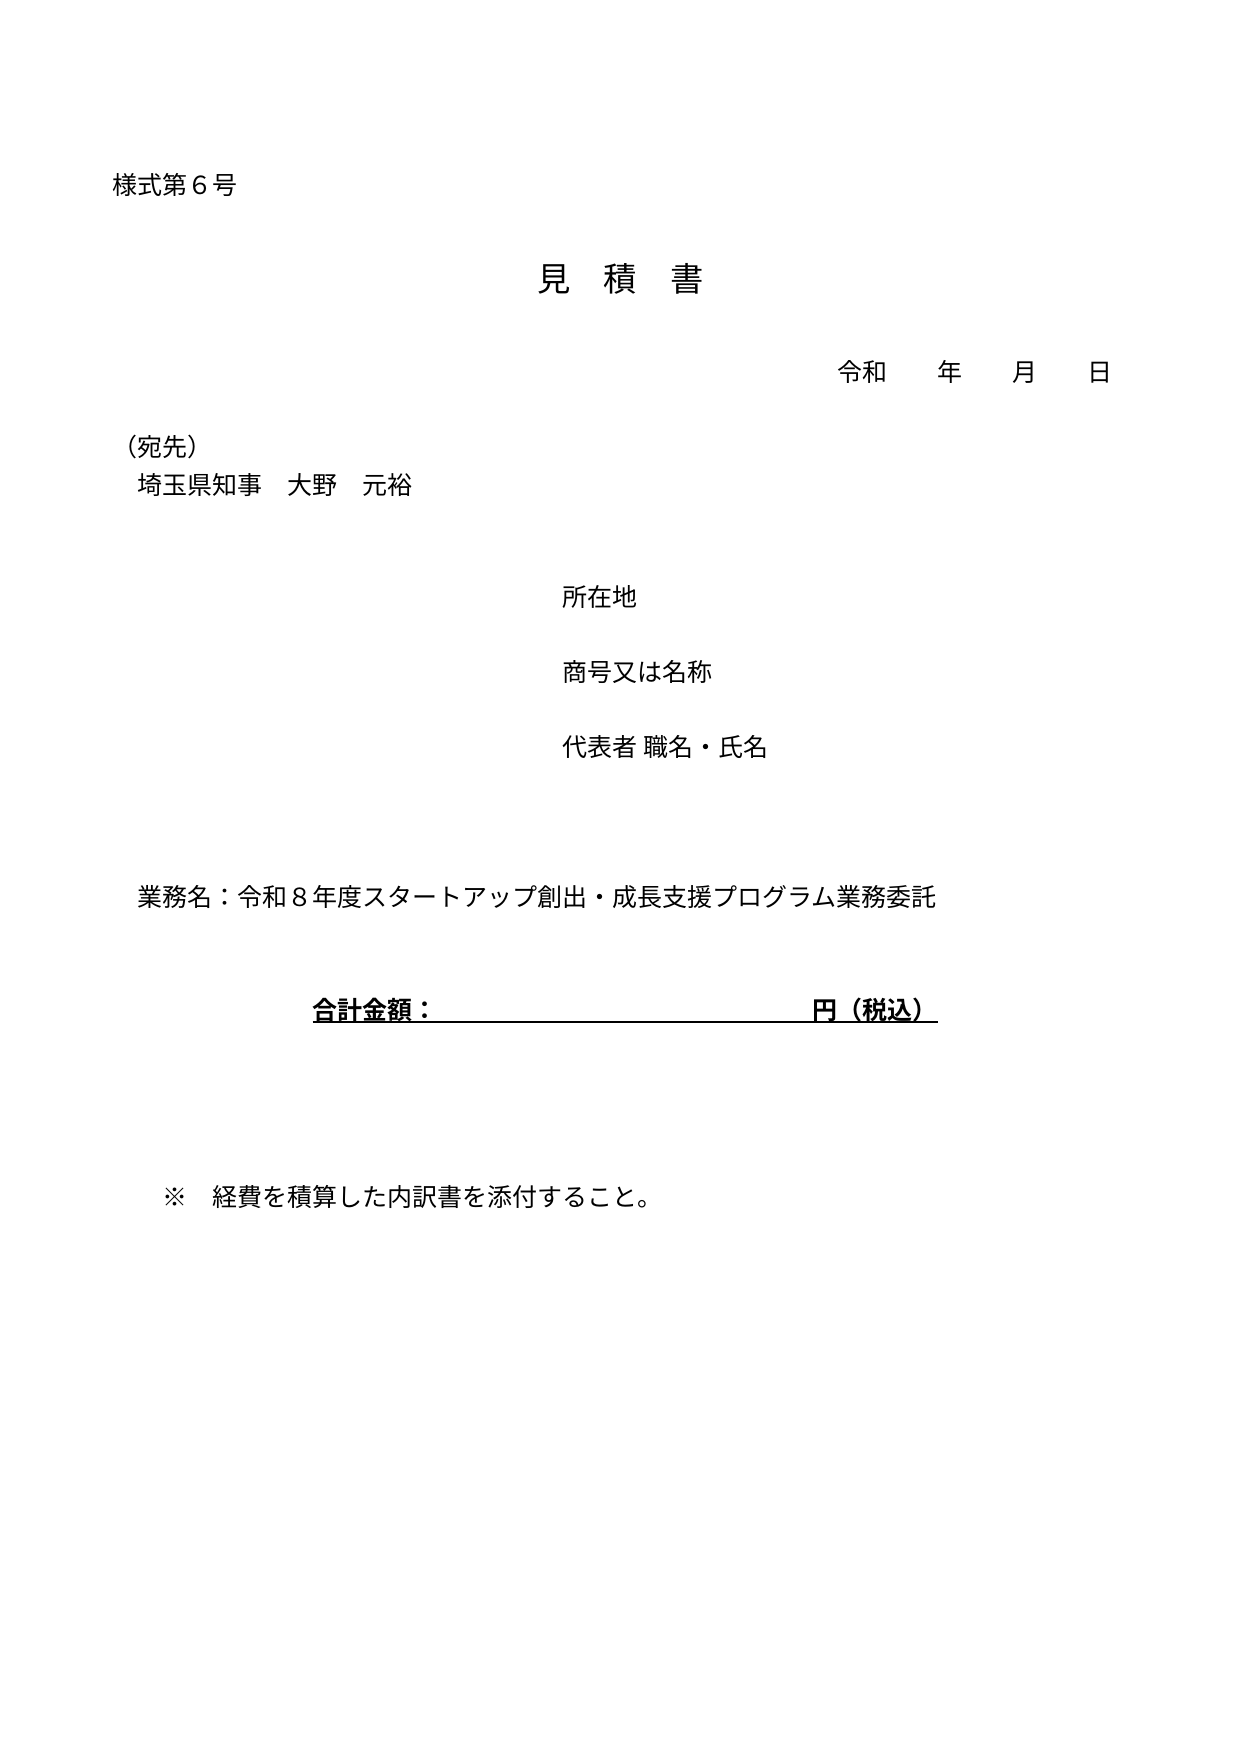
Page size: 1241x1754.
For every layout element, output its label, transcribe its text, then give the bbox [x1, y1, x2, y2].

text 商号又は名称 [112, 652, 1128, 689]
text ※ 経費を積算した内訳書を添付すること。 [112, 1177, 1128, 1214]
text 見 積 書 [112, 239, 1128, 314]
text 合計金額： 円（税込） [112, 989, 1128, 1027]
text 埼玉県知事 大野 元裕 [112, 464, 1128, 502]
text （宛先） [112, 427, 1128, 464]
text 代表者 職名・氏名 [112, 727, 1128, 764]
text 令和 年 月 日 [112, 352, 1128, 389]
text 業務名：令和８年度スタートアップ創出・成長支援プログラム業務委託 [112, 877, 1128, 914]
text 所在地 [112, 577, 1128, 614]
text 様式第６号 [112, 164, 1128, 202]
